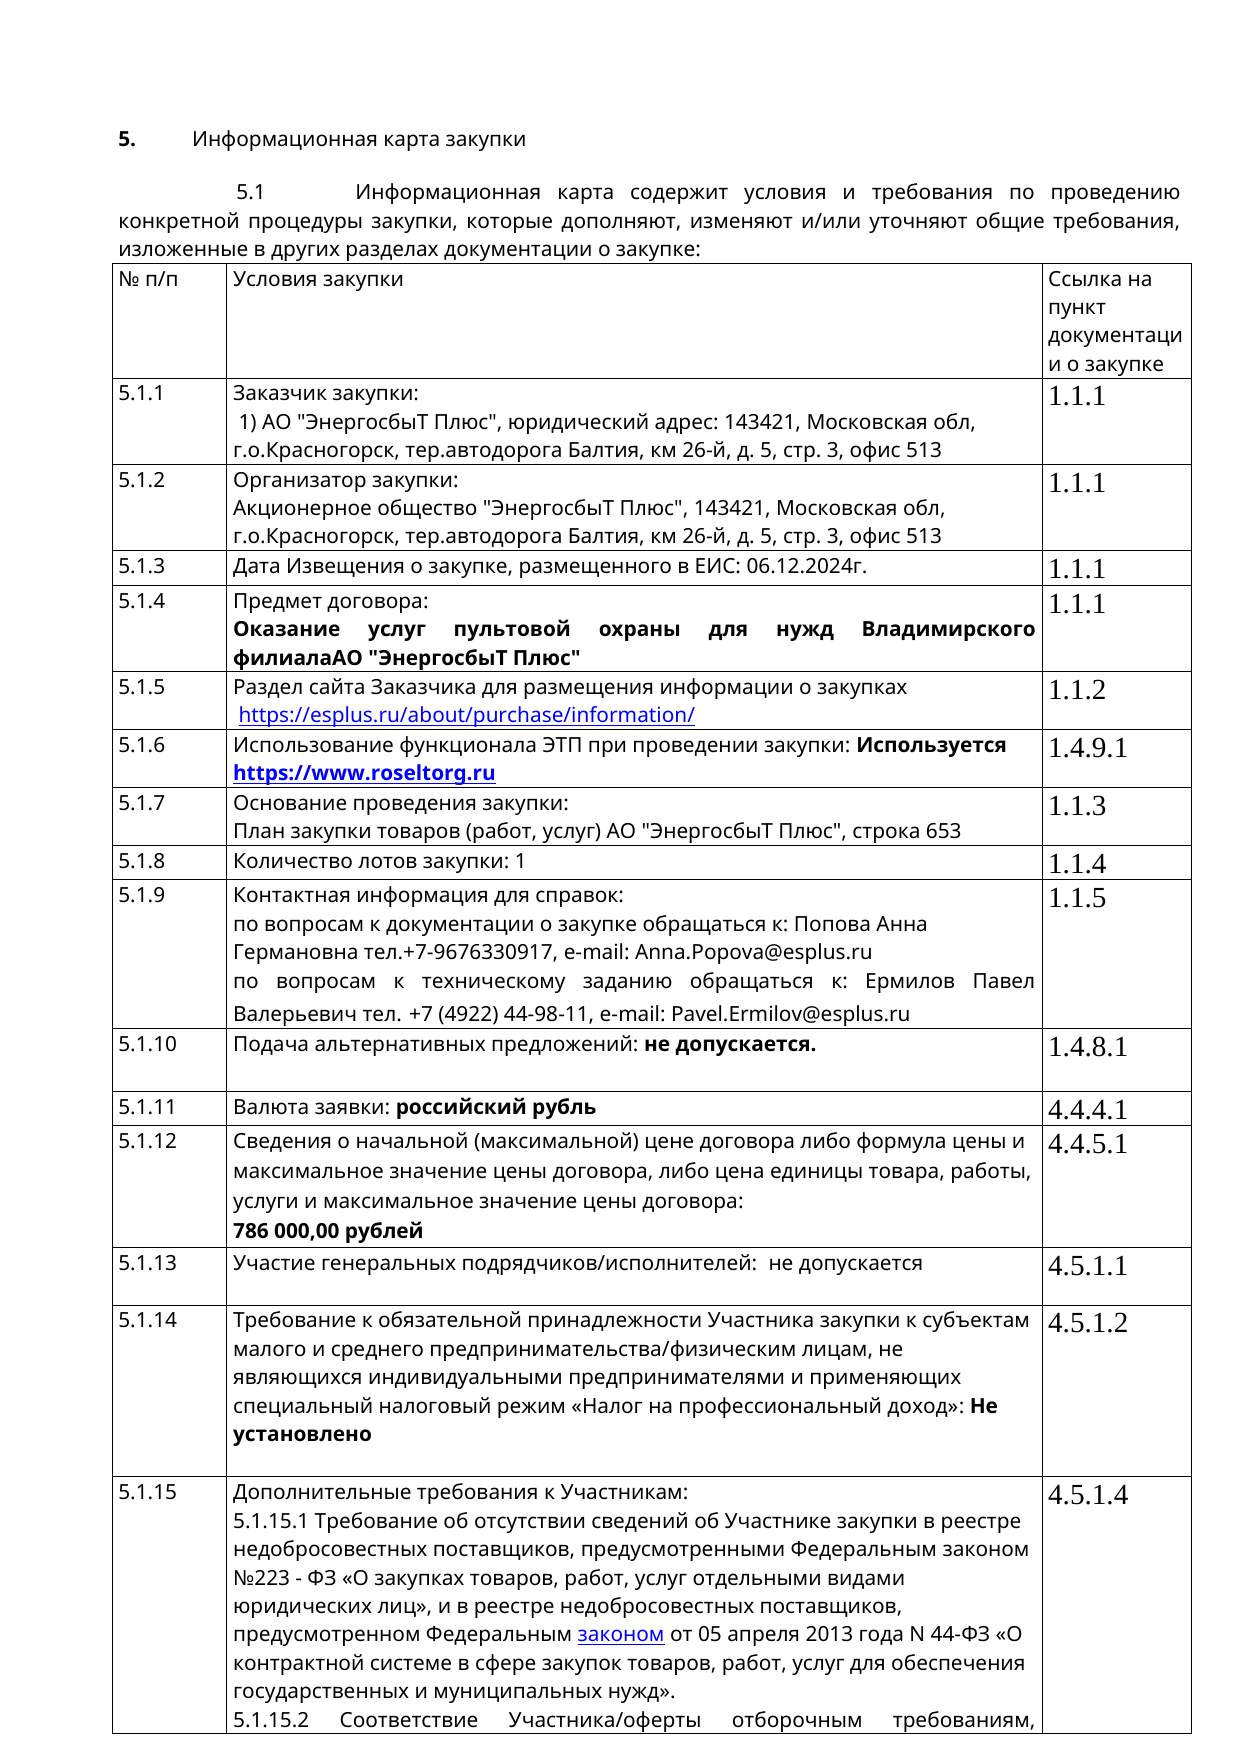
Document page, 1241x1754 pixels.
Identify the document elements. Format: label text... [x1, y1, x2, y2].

table_cell [113, 788, 226, 845]
table_cell 4.5.1.2 [1043, 1306, 1191, 1476]
table_cell Организатор закупки: Акционерное общество "ЭнергосбыТ Плюс", 143421, Московская обл, г.о.Красногорск, тер.автодорога Балтия, км 26-й, д. 5, стр. 3, офис 513 [227, 465, 1042, 550]
subtitle Информационная карта закупки [118, 124, 1181, 152]
table_cell [113, 1029, 226, 1091]
table_cell 4.4.5.1 [1043, 1126, 1191, 1247]
table_cell [113, 730, 226, 787]
table_cell [113, 1477, 226, 1733]
table_cell Раздел сайта Заказчика для размещения информации о закупках https://esplus.ru/about/purchase/information/ [227, 672, 1042, 729]
table_cell Количество лотов закупки: 1 [227, 846, 1042, 879]
table_cell [113, 586, 226, 671]
table_cell 1.1.4 [1043, 846, 1191, 879]
table_cell [113, 1092, 226, 1125]
table_cell [113, 1248, 226, 1304]
table_cell [113, 1126, 226, 1247]
table_cell 1.1.1 [1043, 465, 1191, 550]
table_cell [227, 1477, 1042, 1733]
table_cell 1.4.8.1 [1043, 1029, 1191, 1091]
table_cell Контактная информация для справок: по вопросам к документации о закупке обращаться к: Попова Анна Германовна тел.+7-9676330917, e-mail: Anna.Popova@esplus.ru по вопросам к техническому заданию обращаться к: Ермилов Павел Валерьевич тел. +7 (4922) 44-98-11, e-mail: Pavel.Ermilov@esplus.ru [227, 880, 1042, 1028]
table_cell [113, 465, 226, 550]
table_cell Сведения о начальной (максимальной) цене договора либо формула цены и максимальное значение цены договора, либо цена единицы товара, работы, услуги и максимальное значение цены договора: 786 000,00 рублей [227, 1126, 1042, 1247]
table_cell [113, 1306, 226, 1476]
table_header Ссылка на пункт документации о закупке [1043, 264, 1191, 377]
table_header Условия закупки [227, 264, 1042, 377]
table_cell 1.1.2 [1043, 672, 1191, 729]
table_cell Заказчик закупки: 1) АО "ЭнергосбыТ Плюс", юридический адрес: 143421, Московская обл, г.о.Красногорск, тер.автодорога Балтия, км 26-й, д. 5, стр. 3, офис 513 [227, 379, 1042, 464]
table_cell 1.1.3 [1043, 788, 1191, 845]
table_cell 1.1.5 [1043, 880, 1191, 1028]
table_cell Валюта заявки: российский рубль [227, 1092, 1042, 1125]
table_cell Дата Извещения о закупке, размещенного в ЕИС: 06.12.2024г. [227, 551, 1042, 585]
table_cell [113, 672, 226, 729]
table_header № п/п [113, 264, 226, 377]
table_cell Основание проведения закупки: План закупки товаров (работ, услуг) АО "ЭнергосбыТ Плюс", строка 653 [227, 788, 1042, 845]
table_cell 1.4.9.1 [1043, 730, 1191, 787]
table_cell Предмет договора: Оказание услуг пультовой охраны для нужд Владимирского филиалаАО "ЭнергосбыТ Плюс" [227, 586, 1042, 671]
table_cell Требование к обязательной принадлежности Участника закупки к субъектам малого и среднего предпринимательства/физическим лицам, не являющихся индивидуальными предпринимателями и применяющих специальный налоговый режим «Налог на профессиональный доход»: Не установлено [227, 1306, 1042, 1476]
table_cell 1.1.1 [1043, 379, 1191, 464]
table_cell [113, 846, 226, 879]
table_cell 1.1.1 [1043, 586, 1191, 671]
table_cell 1.1.1 [1043, 551, 1191, 585]
table_cell Использование функционала ЭТП при проведении закупки: Используется https://www.roseltorg.ru [227, 730, 1042, 787]
table_cell [113, 551, 226, 585]
table_cell 4.4.4.1 [1043, 1092, 1191, 1125]
table_cell Подача альтернативных предложений: не допускается. [227, 1029, 1042, 1091]
table_cell [113, 379, 226, 464]
table_cell Участие генеральных подрядчиков/исполнителей: не допускается [227, 1248, 1042, 1304]
text 5.1 Информационная карта содержит условия и требования по проведению конкретной процедуры закупки, которые дополняют, изменяют и/или уточняют общие требования, изложенные в других разделах документации о закупке: [118, 177, 1181, 263]
table_cell [113, 880, 226, 1028]
table_cell 4.5.1.4 [1043, 1477, 1191, 1733]
table_cell 4.5.1.1 [1043, 1248, 1191, 1304]
